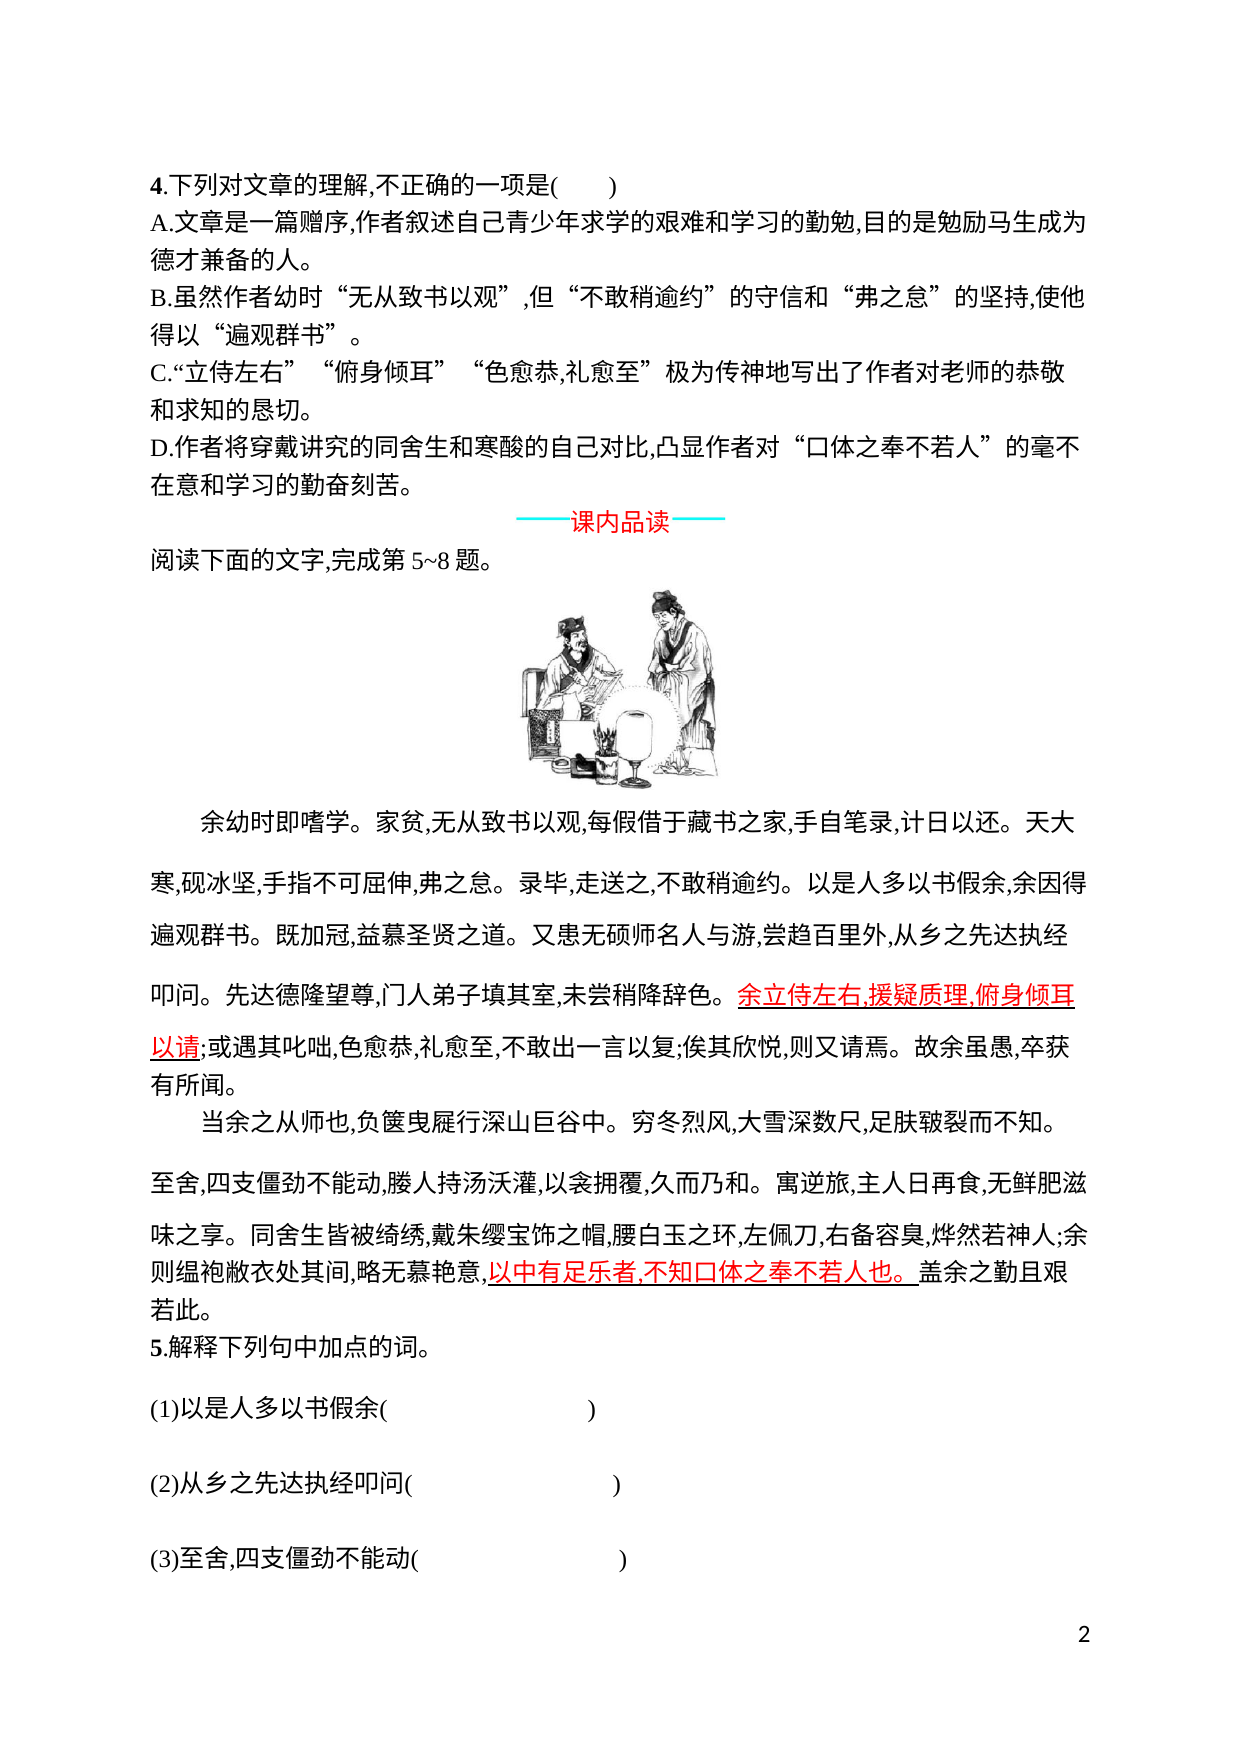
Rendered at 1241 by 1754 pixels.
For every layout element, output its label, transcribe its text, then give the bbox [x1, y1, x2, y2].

text 余幼时即嗜学。家贫,无从致书以观,每假借于藏书之家,手自笔录,计日以还。天大寒,砚冰坚,手指不可屈伸,弗之怠。录毕,走送之,不敢稍逾约。以是人多以书假余,余因得遍观群书。既加冠,益慕圣贤之道。又患无硕师名人与游,尝趋百里外,从乡之先达执经叩问。先达德隆望尊,门人弟子填其室,未尝稍降辞色。余立侍左右,援疑质理,俯身倾耳以请;或遇其叱咄,色愈恭,礼愈至,不敢出一言以复;俟其欣悦,则又请焉。故余虽愚,卒获有所闻。 [150, 802, 1090, 1102]
picture [514, 507, 570, 531]
text (2)从乡之先达执经叩问( ) [150, 1439, 1090, 1514]
text 阅读下面的文字,完成第5~8题。 [150, 539, 1090, 577]
text D.作者将穿戴讲究的同舍生和寒酸的自己对比,凸显作者对“口体之奉不若人”的毫不在意和学习的勤奋刻苦。 [150, 427, 1090, 502]
text (3)至舍,四支僵劲不能动( ) [150, 1514, 1090, 1589]
text 课内品读 [150, 502, 1090, 539]
picture [670, 507, 726, 531]
picture [511, 577, 729, 798]
text (1)以是人多以书假余( ) [150, 1364, 1090, 1439]
text B.虽然作者幼时“无从致书以观”,但“不敢稍逾约”的守信和“弗之怠”的坚持,使他得以“遍观群书”。 [150, 277, 1090, 352]
text 当余之从师也,负箧曳屣行深山巨谷中。穷冬烈风,大雪深数尺,足肤皲裂而不知。至舍,四支僵劲不能动,媵人持汤沃灌,以衾拥覆,久而乃和。寓逆旅,主人日再食,无鲜肥滋味之享。同舍生皆被绮绣,戴朱缨宝饰之帽,腰白玉之环,左佩刀,右备容臭,烨然若神人;余则缊袍敝衣处其间,略无慕艳意,以中有足乐者,不知口体之奉不若人也。盖余之勤且艰若此。 [150, 1102, 1090, 1327]
text A.文章是一篇赠序,作者叙述自己青少年求学的艰难和学习的勤勉,目的是勉励马生成为德才兼备的人。 [150, 202, 1090, 277]
text 5.解释下列句中加点的词。 [150, 1327, 1090, 1364]
text C.“立侍左右”“俯身倾耳”“色愈恭,礼愈至”极为传神地写出了作者对老师的恭敬和求知的恳切。 [150, 352, 1090, 427]
text 4.下列对文章的理解,不正确的一项是( ) [150, 164, 1090, 202]
